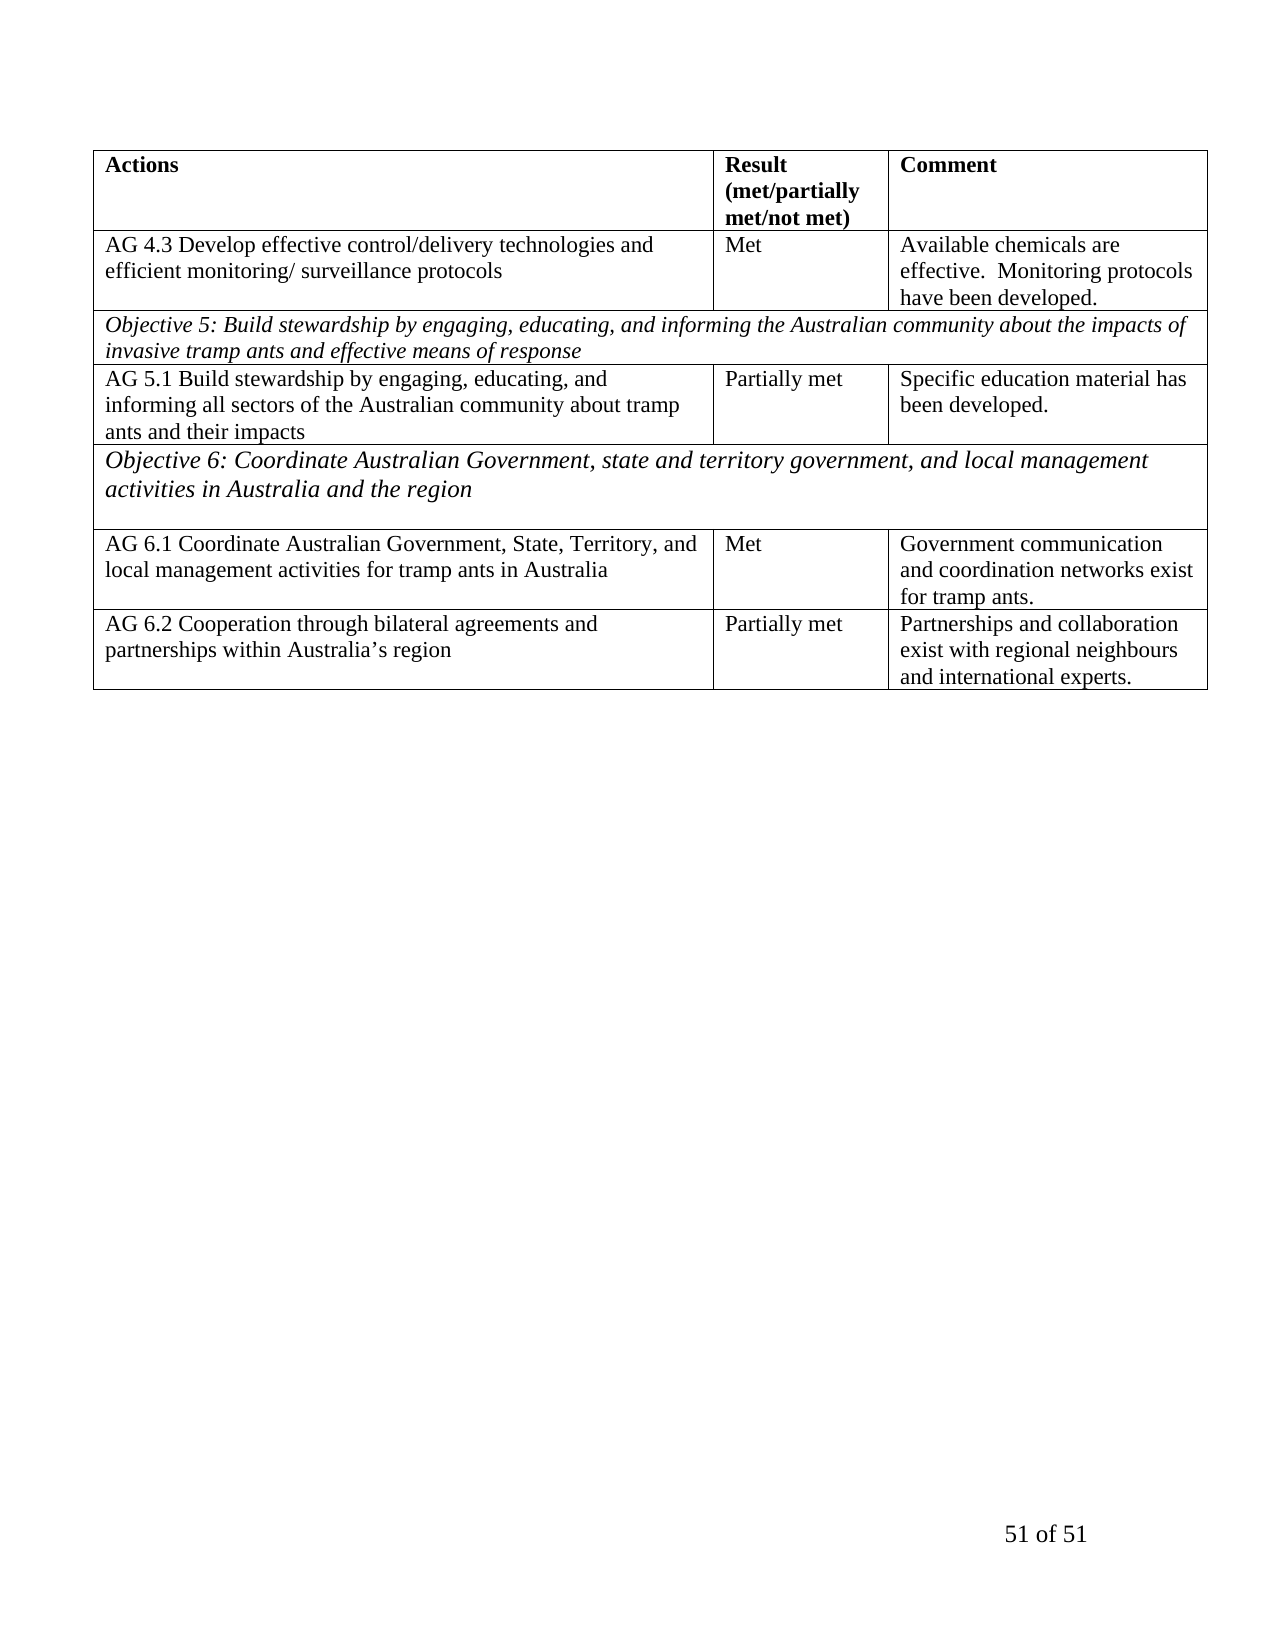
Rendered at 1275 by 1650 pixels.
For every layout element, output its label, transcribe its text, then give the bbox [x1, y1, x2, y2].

table_cell AG 4.3 Develop effective control/delivery technologies and efficient monitoring/ surveillance protocols [94, 231, 713, 310]
table_cell Available chemicals are effective. Monitoring protocols have been developed. [889, 231, 1207, 310]
table_header Comment [889, 151, 1207, 230]
table_header Result (met/partially met/not met) [714, 151, 888, 230]
table_cell Objective 6: Coordinate Australian Government, state and territory government, and local management activities in Australia and the region [94, 445, 1207, 529]
table_cell Partially met [714, 365, 888, 444]
table_cell Partially met [714, 610, 888, 689]
table_header Actions [94, 151, 713, 230]
table_cell Met [714, 231, 888, 310]
table_cell Specific education material has been developed. [889, 365, 1207, 444]
table_cell Government communication and coordination networks exist for tramp ants. [889, 530, 1207, 609]
table_cell AG 5.1 Build stewardship by engaging, educating, and informing all sectors of the Australian community about tramp ants and their impacts [94, 365, 713, 444]
table_cell Partnerships and collaboration exist with regional neighbours and international experts. [889, 610, 1207, 689]
table_cell AG 6.2 Cooperation through bilateral agreements and partnerships within Australia’s region [94, 610, 713, 689]
table_cell Objective 5: Build stewardship by engaging, educating, and informing the Australian community about the impacts of invasive tramp ants and effective means of response [94, 311, 1207, 364]
table_cell Met [714, 530, 888, 609]
table_cell AG 6.1 Coordinate Australian Government, State, Territory, and local management activities for tramp ants in Australia [94, 530, 713, 609]
